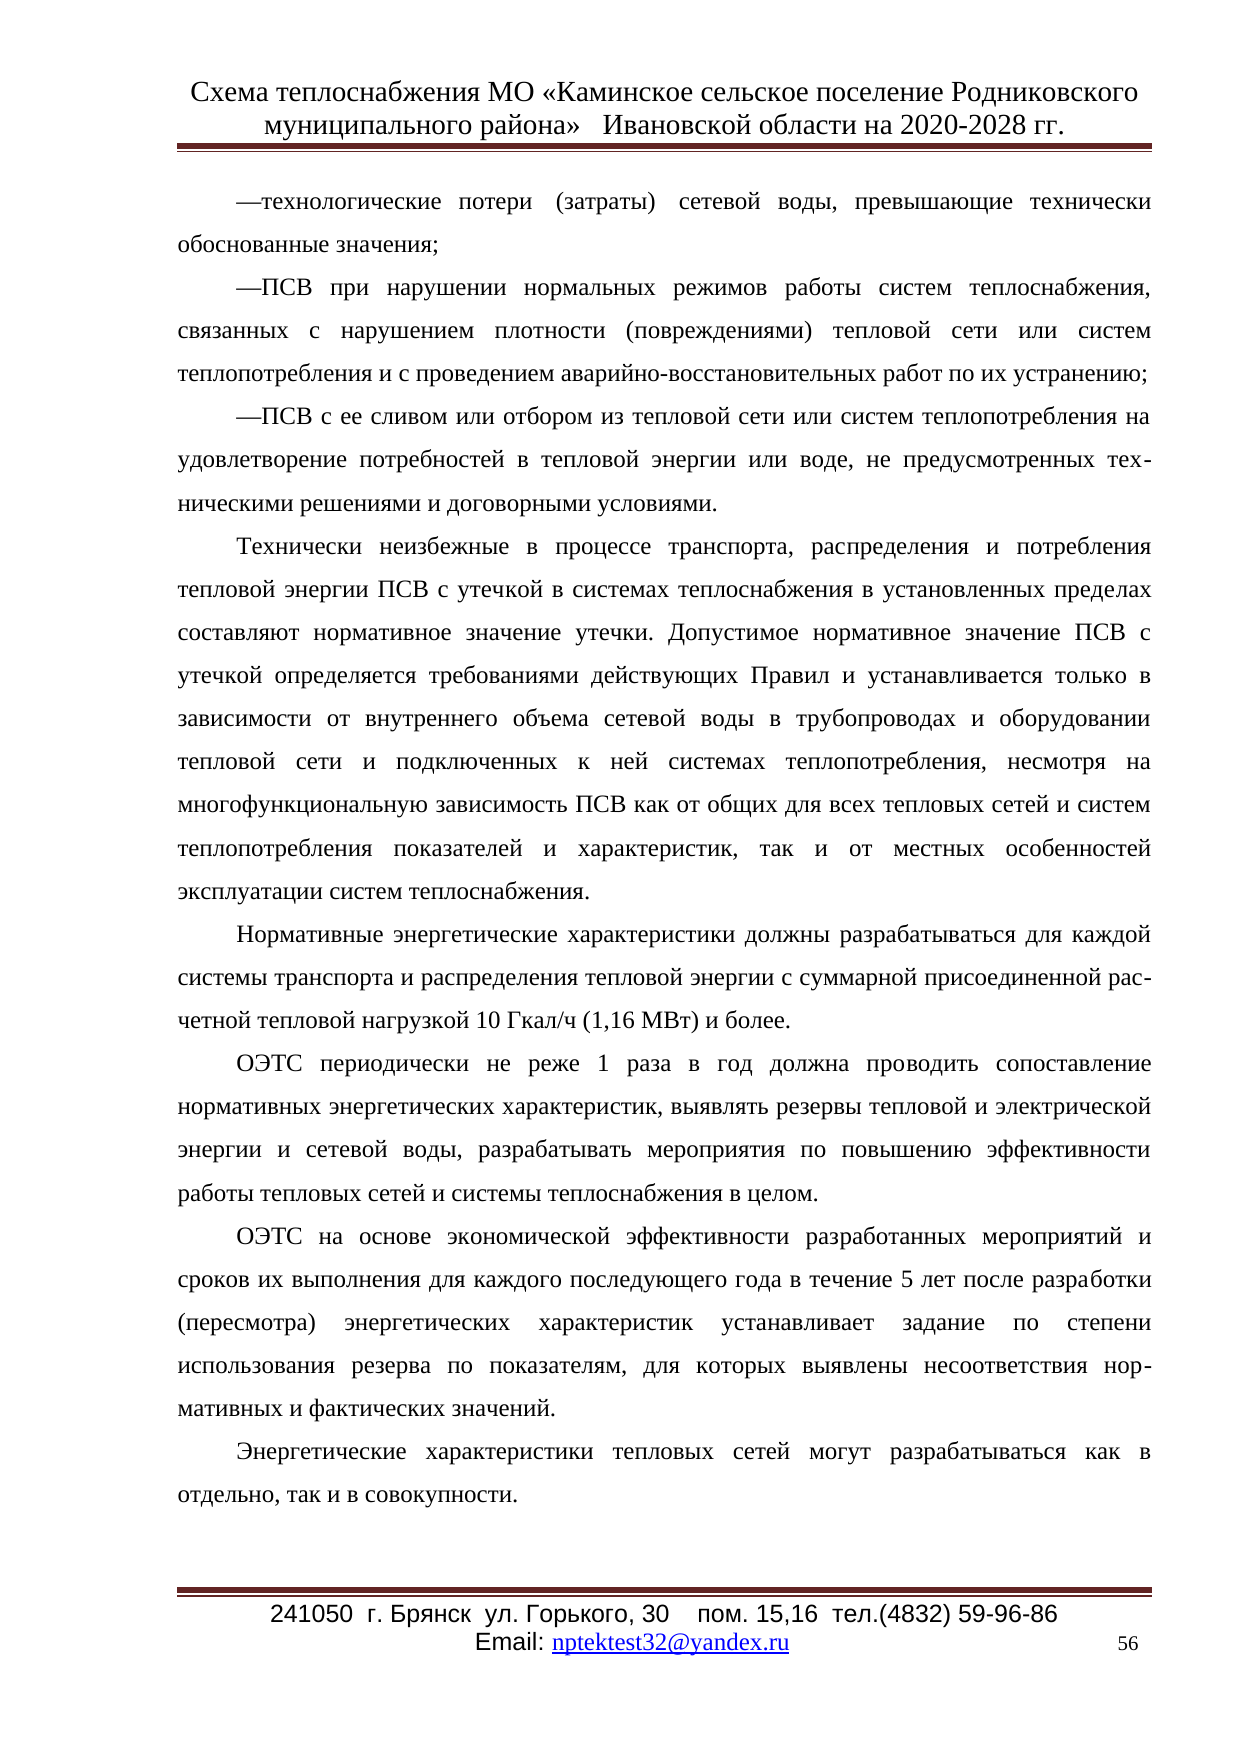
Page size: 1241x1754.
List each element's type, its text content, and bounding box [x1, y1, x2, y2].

list —ПСВ с ее сливом или отбором из тепловой сети или систем теплопотребления на удовлетворение потребностей в тепловой энергии или воде, не предусмотренных техническими решениями и договорными условиями. [177, 401, 1152, 516]
list Технически неизбежные в процессе транспорта, распределения и потребления тепловой энергии ПСВ с утечкой в системах теплоснабжения в установленных пределах составляют нормативное значение утечки. Допустимое нормативное значение ПСВ с утечкой определяется требованиями действующих Правил и устанавливается только в зависимости от внутреннего объема сетевой воды в трубопроводах и оборудовании тепловой сети и подключенных к ней системах теплопотребления, несмотря на многофункциональную зависимость ПСВ как от общих для всех тепловых сетей и систем теплопотребления показателей и характеристик, так и от местных особенностей эксплуатации систем теплоснабжения. [177, 531, 1152, 904]
list ОЭТС периодически не реже 1 раза в год должна проводить сопоставление нормативных энергетических характеристик, выявлять резервы тепловой и электрической энергии и сетевой воды, разрабатывать мероприятия по повышению эффективности работы тепловых сетей и системы теплоснабжения в целом. [177, 1048, 1152, 1206]
list ОЭТС на основе экономической эффективности разработанных мероприятий и сроков их выполнения для каждого последующего года в течение 5 лет после разработки (пересмотра) энергетических характеристик устанавливает задание по степени использования резерва по показателям, для которых выявлены несоответствия нормативных и фактических значений. [177, 1221, 1152, 1422]
list —ПСВ при нарушении нормальных режимов работы систем теплоснабжения, связанных с нарушением плотности (повреждениями) тепловой сети или систем теплопотребления и с проведением аварийно-восстановительных работ по их устранению; [177, 272, 1152, 387]
list —технологические потери (затраты) сетевой воды, превышающие технически обоснованные значения; [177, 186, 1152, 258]
list Энергетические характеристики тепловых сетей могут разрабатываться как в отдельно, так и в совокупности. [177, 1436, 1152, 1508]
list Нормативные энергетические характеристики должны разрабатываться для каждой системы транспорта и распределения тепловой энергии с суммарной присоединенной расчетной тепловой нагрузкой 10 Гкал/ч (1,16 МВт) и более. [177, 919, 1152, 1034]
